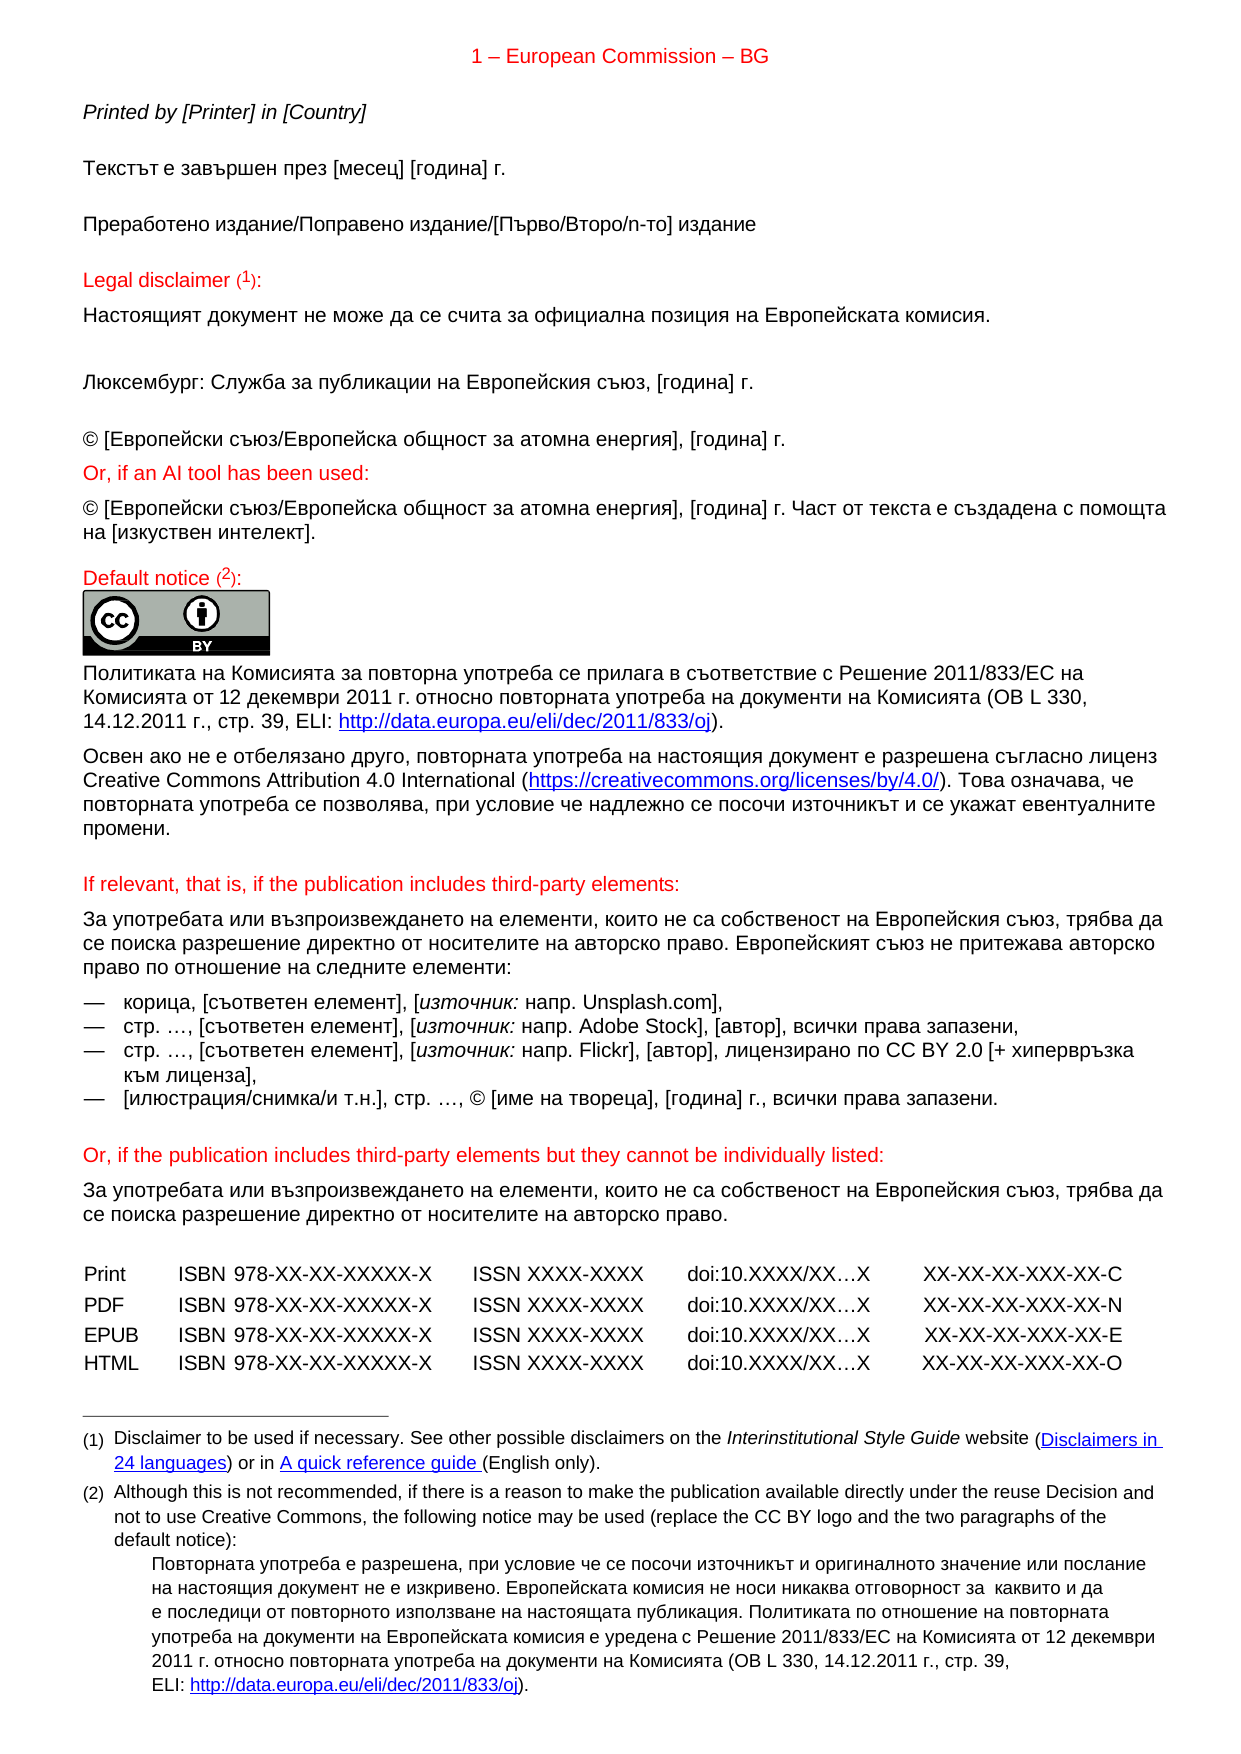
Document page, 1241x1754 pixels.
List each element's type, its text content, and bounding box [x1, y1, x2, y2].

table_cell XX-XX-XX-XXX-XX-E [893, 1320, 1123, 1350]
picture [183, 595, 220, 632]
table_cell doi:10.XXXX/XX…X [664, 1290, 893, 1320]
table_header ISBN 978-XX-XX-XXXXX-X [159, 1263, 452, 1290]
table_cell ISSN XXXX-XXXX [452, 1320, 664, 1350]
table_cell XX-XX-XX-XXX-XX-O [893, 1350, 1123, 1377]
text Преработено издание/Поправено издание/[Първо/Второ/n-то] издание [83, 180, 1152, 236]
text Default notice (2): [83, 563, 1166, 589]
text If relevant, that is, if the publication includes third-party elements: [83, 872, 1166, 896]
table_cell HTML [78, 1350, 159, 1377]
text 1 – European Commission – BG [74, 44, 1166, 68]
table_header ISSN XXXX-XXXX [452, 1263, 664, 1290]
text © [Европейски съюз/Европейска общност за атомна енергия], [година] г. [83, 426, 1166, 450]
table_cell ISSN XXXX-XXXX [452, 1290, 664, 1320]
list Disclaimer to be used if necessary. See other possible disclaimers on the Interinstitutional Style Guide website (Disclaimers in 24 languages) or in A quick reference guide (English only). [83, 1427, 1166, 1474]
table_header XX-XX-XX-XXX-XX-C [893, 1263, 1123, 1290]
text Or, if an AI tool has been used: [83, 461, 1166, 485]
table_cell doi:10.XXXX/XX…X [664, 1350, 893, 1377]
text Текстът е завършен през [месец] [година] г. [83, 156, 1166, 180]
text Настоящият документ не може да се счита за официална позиция на Европейската комисия. [83, 303, 1166, 327]
list стр. …, [съответен елемент], [източник: напр. Flickr], [автор], лицензирано по CC BY 2.0 [+ хипервръзка към лиценза], [84, 1038, 1166, 1086]
table_header Print [78, 1263, 159, 1290]
text © [Европейски съюз/Европейска общност за атомна енергия], [година] г. Част от текста е създадена с помощта на [изкуствен интелект]. [83, 496, 1166, 544]
list стр. …, [съответен елемент], [източник: напр. Adobe Stock], [автор], всички права запазени, [84, 1014, 1166, 1038]
table_cell ISBN 978-XX-XX-XXXXX-X [159, 1350, 452, 1377]
list [илюстрация/снимка/и т.н.], стр. …, © [име на твореца], [година] г., всички права запазени. [84, 1087, 1166, 1110]
table_cell ISSN XXXX-XXXX [452, 1350, 664, 1377]
list Although this is not recommended, if there is a reason to make the publication available directly under the reuse Decision and not to use Creative Commons, the following notice may be used (replace the CC BY logo and the two paragraphs of the default notice): [83, 1481, 1166, 1551]
text Политиката на Комисията за повторна употреба се прилага в съответствие с Решение 2011/833/ЕС на Комисията от 12 декември 2011 г. относно повторната употреба на документи на Комисията (OВ L 330, 14.12.2011 г., стр. 39, ELI: http://data.europa.eu/eli/dec/2011/833/oj). [83, 661, 1166, 733]
table_header doi:10.XXXX/XX…X [664, 1263, 893, 1290]
text Or, if the publication includes third-party elements but they cannot be individually listed: [83, 1143, 1166, 1167]
table_cell doi:10.XXXX/XX…X [664, 1320, 893, 1350]
list корица, [съответен елемент], [източник: напр. Unsplash.com], [84, 989, 1166, 1013]
text Люксембург: Служба за публикации на Европейския съюз, [година] г. [83, 370, 1166, 394]
text Освен ако не е отбелязано друго, повторната употреба на настоящия документ е разрешена съгласно лиценз Creative Commons Attribution 4.0 International (https://creativecommons.org/licenses/by/4.0/). Това означава, че повторната употреба се позволява, при условие че надлежно се посочи източникът и се укажат евентуалните промени. [83, 744, 1166, 840]
text Повторната употреба е разрешена, при условие че се посочи източникът и оригиналното значение или послание на настоящия документ не е изкривено. Европейската комисия не носи никаква отговорност за каквито и да е последици от повторното използване на настоящата публикация. Политиката по отношение на повторната употреба на документи на Европейската комисия е уредена с Решение 2011/833/ЕС на Комисията от 12 декември 2011 г. относно повторната употреба на документи на Комисията (ОВ L 330, 14.12.2011 г., стр. 39, ELI: http://data.europa.eu/eli/dec/2011/833/oj). [151, 1553, 1166, 1696]
table_cell EPUB [78, 1320, 159, 1350]
table_cell ISBN 978-XX-XX-XXXXX-X [159, 1290, 452, 1320]
text За употребата или възпроизвеждането на елементи, които не са собственост на Европейския съюз, трябва да се поиска разрешение директно от носителите на авторско право. [83, 1177, 1166, 1226]
text Legal disclaimer (1): [83, 236, 1152, 292]
text Printed by [Printer] in [Country] [83, 99, 1166, 123]
table_cell XX-XX-XX-XXX-XX-N [893, 1290, 1123, 1320]
table_cell PDF [78, 1290, 159, 1320]
table_cell ISBN 978-XX-XX-XXXXX-X [159, 1320, 452, 1350]
text За употребата или възпроизвеждането на елементи, които не са собственост на Европейския съюз, трябва да се поиска разрешение директно от носителите на авторско право. Европейският съюз не притежава авторско право по отношение на следните елементи: [83, 907, 1166, 979]
